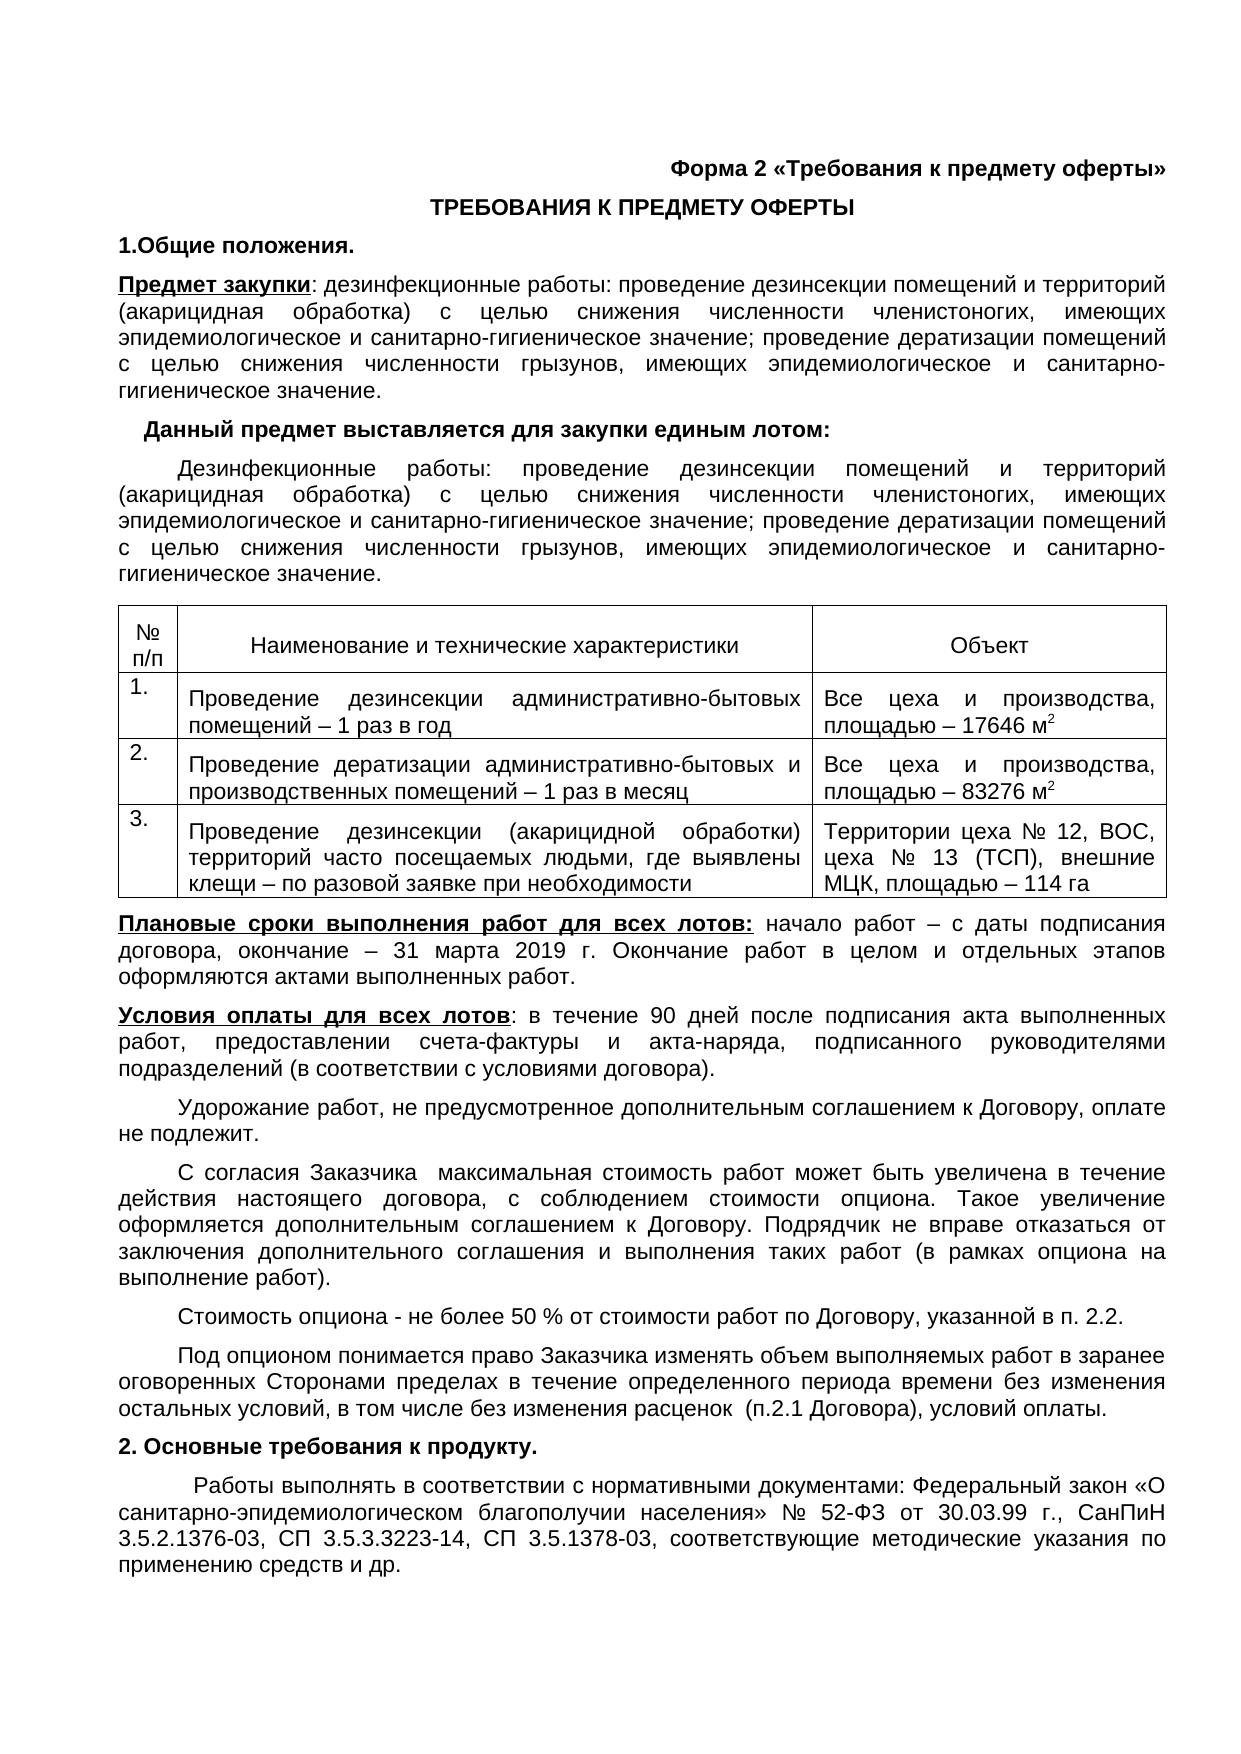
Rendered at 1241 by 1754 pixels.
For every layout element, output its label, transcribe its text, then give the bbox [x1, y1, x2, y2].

table_cell [119, 739, 177, 804]
text Данный предмет выставляется для закупки единым лотом: [118, 416, 1166, 442]
text Работы выполнять в соответствии с нормативными документами: Федеральный закон «О санитарно-эпидемиологическом благополучии населения» № 52-ФЗ от 30.03.99 г., СанПиН 3.5.2.1376-03, СП 3.5.3.3223-14, СП 3.5.1378-03, соответствующие методические указания по применению средств и др. [118, 1472, 1166, 1578]
text С согласия Заказчика максимальная стоимость работ может быть увеличена в течение действия настоящего договора, с соблюдением стоимости опциона. Такое увеличение оформляется дополнительным соглашением к Договору. Подрядчик не вправе отказаться от заключения дополнительного соглашения и выполнения таких работ (в рамках опциона на выполнение работ). [118, 1159, 1166, 1290]
table_cell [119, 673, 177, 738]
list Дезинфекционные работы: проведение дезинсекции помещений и территорий (акарицидная обработка) с целью снижения численности членистоногих, имеющих эпидемиологическое и санитарно-гигиеническое значение; проведение дератизации помещений с целью снижения численности грызунов, имеющих эпидемиологическое и санитарно-гигиеническое значение. [118, 454, 1166, 586]
table_cell Все цеха и производства, площадью – 83276 м2 [813, 739, 1166, 804]
table_cell Проведение дератизации административно-бытовых и производственных помещений – 1 раз в месяц [178, 739, 812, 804]
text Условия оплаты для всех лотов: в течение 90 дней после подписания акта выполненных работ, предоставлении счета-фактуры и акта-наряда, подписанного руководителями подразделений (в соответствии с условиями договора). [118, 1002, 1166, 1081]
table_header Объект [813, 606, 1166, 672]
text Форма 2 «Требования к предмету оферты» [118, 155, 1166, 181]
table_cell Проведение дезинсекции административно-бытовых помещений – 1 раз в год [178, 673, 812, 738]
text Удорожание работ, не предусмотренное дополнительным соглашением к Договору, оплате не подлежит. [118, 1093, 1166, 1146]
list Предмет закупки: дезинфекционные работы: проведение дезинсекции помещений и территорий (акарицидная обработка) с целью снижения численности членистоногих, имеющих эпидемиологическое и санитарно-гигиеническое значение; проведение дератизации помещений с целью снижения численности грызунов, имеющих эпидемиологическое и санитарно-гигиеническое значение. [118, 271, 1166, 403]
table_cell Территории цеха № 12, ВОС, цеха № 13 (ТСП), внешние МЦК, площадью – 114 га [813, 805, 1166, 897]
text 2. Основные требования к продукту. [118, 1433, 1166, 1460]
table_cell Проведение дезинсекции (акарицидной обработки) территорий часто посещаемых людьми, где выявлены клещи – по разовой заявке при необходимости [178, 805, 812, 897]
text ТРЕБОВАНИЯ К ПРЕДМЕТУ ОФЕРТЫ [118, 194, 1166, 220]
table_header Наименование и технические характеристики [178, 606, 812, 672]
text 1.Общие положения. [118, 232, 1166, 259]
table_cell Все цеха и производства, площадью – 17646 м2 [813, 673, 1166, 738]
text Стоимость опциона - не более 50 % от стоимости работ по Договору, указанной в п. 2.2. [118, 1303, 1166, 1329]
text Под опционом понимается право Заказчика изменять объем выполняемых работ в заранее оговоренных Сторонами пределах в течение определенного периода времени без изменения остальных условий, в том числе без изменения расценок (п.2.1 Договора), условий оплаты. [118, 1342, 1166, 1421]
table_cell [119, 805, 177, 897]
list Плановые сроки выполнения работ для всех лотов: начало работ – с даты подписания договора, окончание – 31 марта 2019 г. Окончание работ в целом и отдельных этапов оформляются актами выполненных работ. [118, 910, 1166, 989]
table_header № п/п [119, 606, 177, 672]
